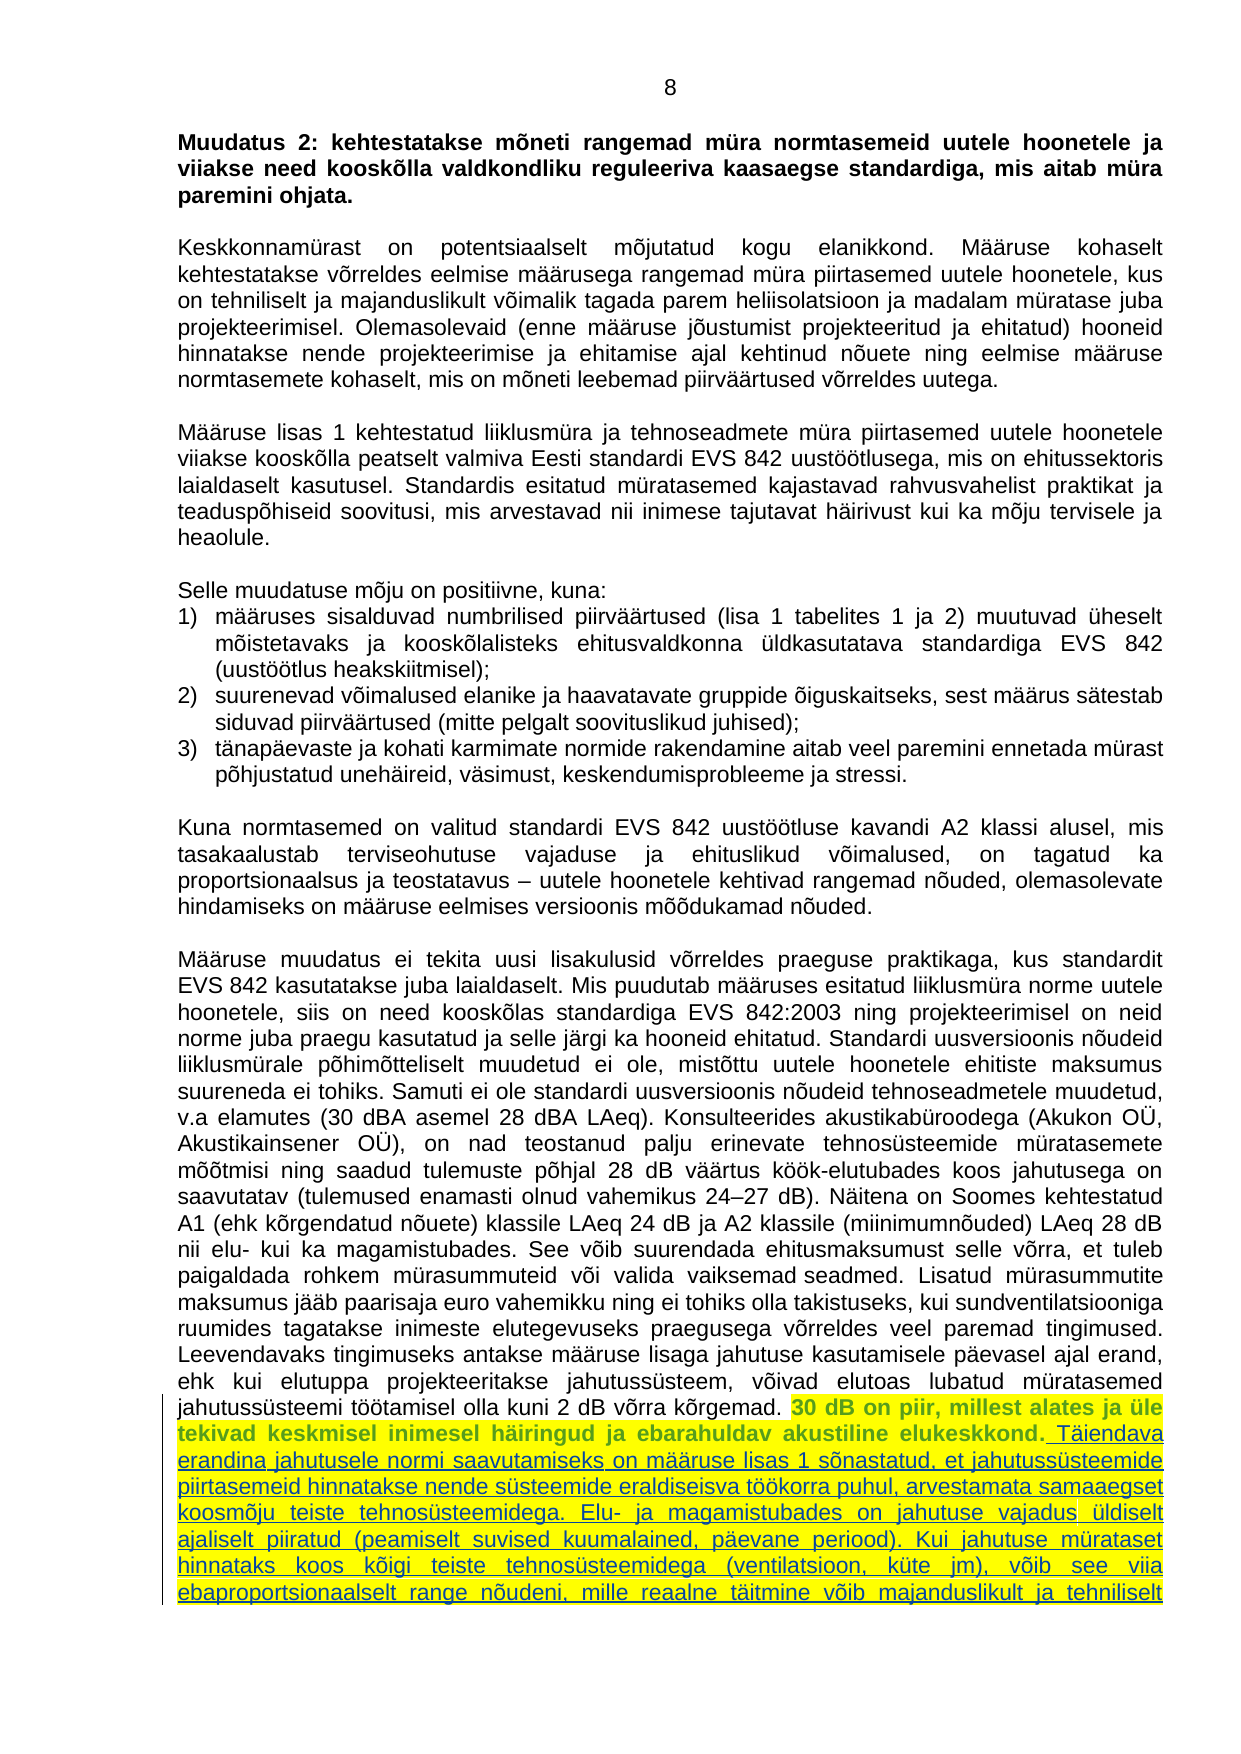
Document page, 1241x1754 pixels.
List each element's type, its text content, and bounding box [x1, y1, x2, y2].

list määruses sisalduvad numbrilised piirväärtused (lisa 1 tabelites 1 ja 2) muutuvad üheselt mõistetavaks ja kooskõlalisteks ehitusvaldkonna üldkasutatava standardiga EVS 842 (uustöötlus heakskiitmisel); [177, 603, 1163, 682]
list tänapäevaste ja kohati karmimate normide rakendamine aitab veel paremini ennetada mürast põhjustatud unehäireid, väsimust, keskendumisprobleeme ja stressi. [177, 735, 1163, 788]
text Keskkonnamürast on potentsiaalselt mõjutatud kogu elanikkond. Määruse kohaselt kehtestatakse võrreldes eelmise määrusega rangemad müra piirtasemed uutele hoonetele, kus on tehniliselt ja majanduslikult võimalik tagada parem heliisolatsioon ja madalam müratase juba projekteerimisel. Olemasolevaid (enne määruse jõustumist projekteeritud ja ehitatud) hooneid hinnatakse nende projekteerimise ja ehitamise ajal kehtinud nõuete ning eelmise määruse normtasemete kohaselt, mis on mõneti leebemad piirväärtused võrreldes uutega. [177, 234, 1163, 392]
text Kuna normtasemed on valitud standardi EVS 842 uustöötluse kavandi A2 klassi alusel, mis tasakaalustab terviseohutuse vajaduse ja ehituslikud võimalused, on tagatud ka proportsionaalsus ja teostatavus – uutele hoonetele kehtivad rangemad nõuded, olemasolevate hindamiseks on määruse eelmises versioonis mõõdukamad nõuded. [177, 814, 1163, 919]
text Määruse lisas 1 kehtestatud liiklusmüra ja tehnoseadmete müra piirtasemed uutele hoonetele viiakse kooskõlla peatselt valmiva Eesti standardi EVS 842 uustöötlusega, mis on ehitussektoris laialdaselt kasutusel. Standardis esitatud müratasemed kajastavad rahvusvahelist praktikat ja teaduspõhiseid soovitusi, mis arvestavad nii inimese tajutavat häirivust kui ka mõju tervisele ja heaolule. [177, 419, 1163, 551]
list suurenevad võimalused elanike ja haavatavate gruppide õiguskaitseks, sest määrus sätestab siduvad piirväärtused (mitte pelgalt soovituslikud juhised); [177, 682, 1163, 735]
text Muudatus 2: kehtestatakse mõneti rangemad müra normtasemeid uutele hoonetele ja viiakse need kooskõlla valdkondliku reguleeriva kaasaegse standardiga, mis aitab müra paremini ohjata. [177, 129, 1163, 208]
text Selle muudatuse mõju on positiivne, kuna: [177, 577, 1163, 603]
